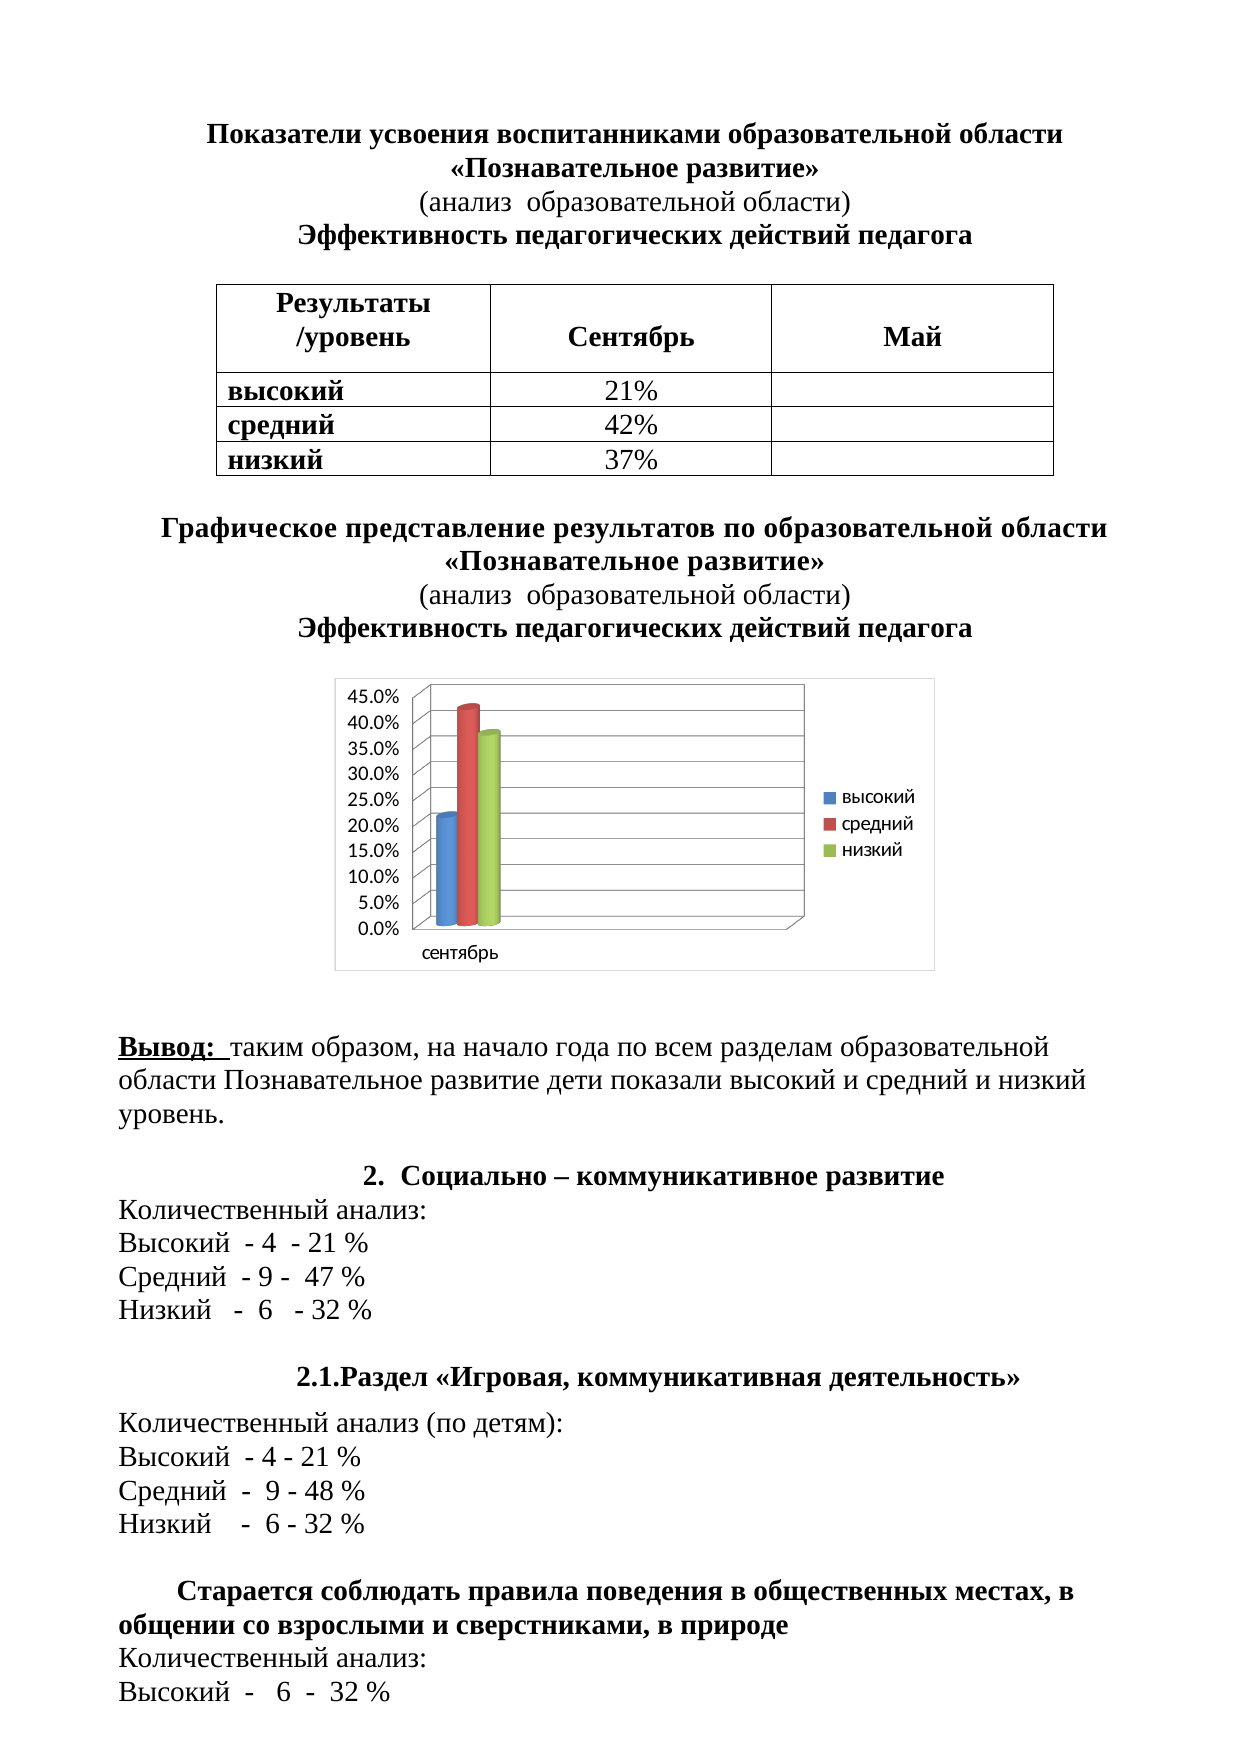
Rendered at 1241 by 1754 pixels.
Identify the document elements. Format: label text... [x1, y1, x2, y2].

table_header Результаты /уровень [217, 285, 490, 372]
text Количественный анализ: [118, 1192, 1152, 1225]
table_cell [772, 407, 1053, 441]
table_cell средний [217, 407, 490, 441]
table_cell низкий [217, 442, 490, 475]
table_cell 42% [491, 407, 771, 441]
table_header Май [772, 285, 1053, 372]
text (анализ образовательной области) [118, 577, 1152, 611]
text Количественный анализ (по детям): [118, 1406, 1152, 1439]
table_cell 37% [491, 442, 771, 475]
text Средний - 9 - 48 % [118, 1473, 1152, 1506]
table_cell [772, 442, 1053, 475]
text Графическое представление результатов по образовательной области «Познавательное развитие» [118, 510, 1152, 577]
table_cell 21% [491, 373, 771, 406]
text Низкий - 6 - 32 % [118, 1292, 1152, 1326]
text Показатели усвоения воспитанниками образовательной области «Познавательное развитие» [118, 117, 1152, 184]
table_cell [772, 373, 1053, 406]
text Высокий - 6 - 32 % [118, 1674, 1152, 1707]
table_cell высокий [217, 373, 490, 406]
list Социально – коммуникативное развитие [156, 1158, 1152, 1192]
subtitle 2.1.Раздел «Игровая, коммуникативная деятельность» [165, 1359, 1152, 1393]
text Высокий - 4 - 21 % [118, 1225, 1152, 1259]
text Количественный анализ: [118, 1640, 1152, 1674]
text Низкий - 6 - 32 % [118, 1506, 1152, 1540]
text Эффективность педагогических действий педагога [118, 217, 1152, 251]
text Средний - 9 - 47 % [118, 1259, 1152, 1292]
text Высокий - 4 - 21 % [118, 1439, 1152, 1473]
table_header Сентябрь [491, 285, 771, 372]
text (анализ образовательной области) [118, 184, 1152, 217]
text Эффективность педагогических действий педагога [118, 611, 1152, 644]
text Вывод: таким образом, на начало года по всем разделам образовательной области Познавательное развитие дети показали высокий и средний и низкий уровень. [118, 1029, 1152, 1129]
text Старается соблюдать правила поведения в общественных местах, в общении со взрослыми и сверстниками, в природе [789, 1573, 1152, 1640]
